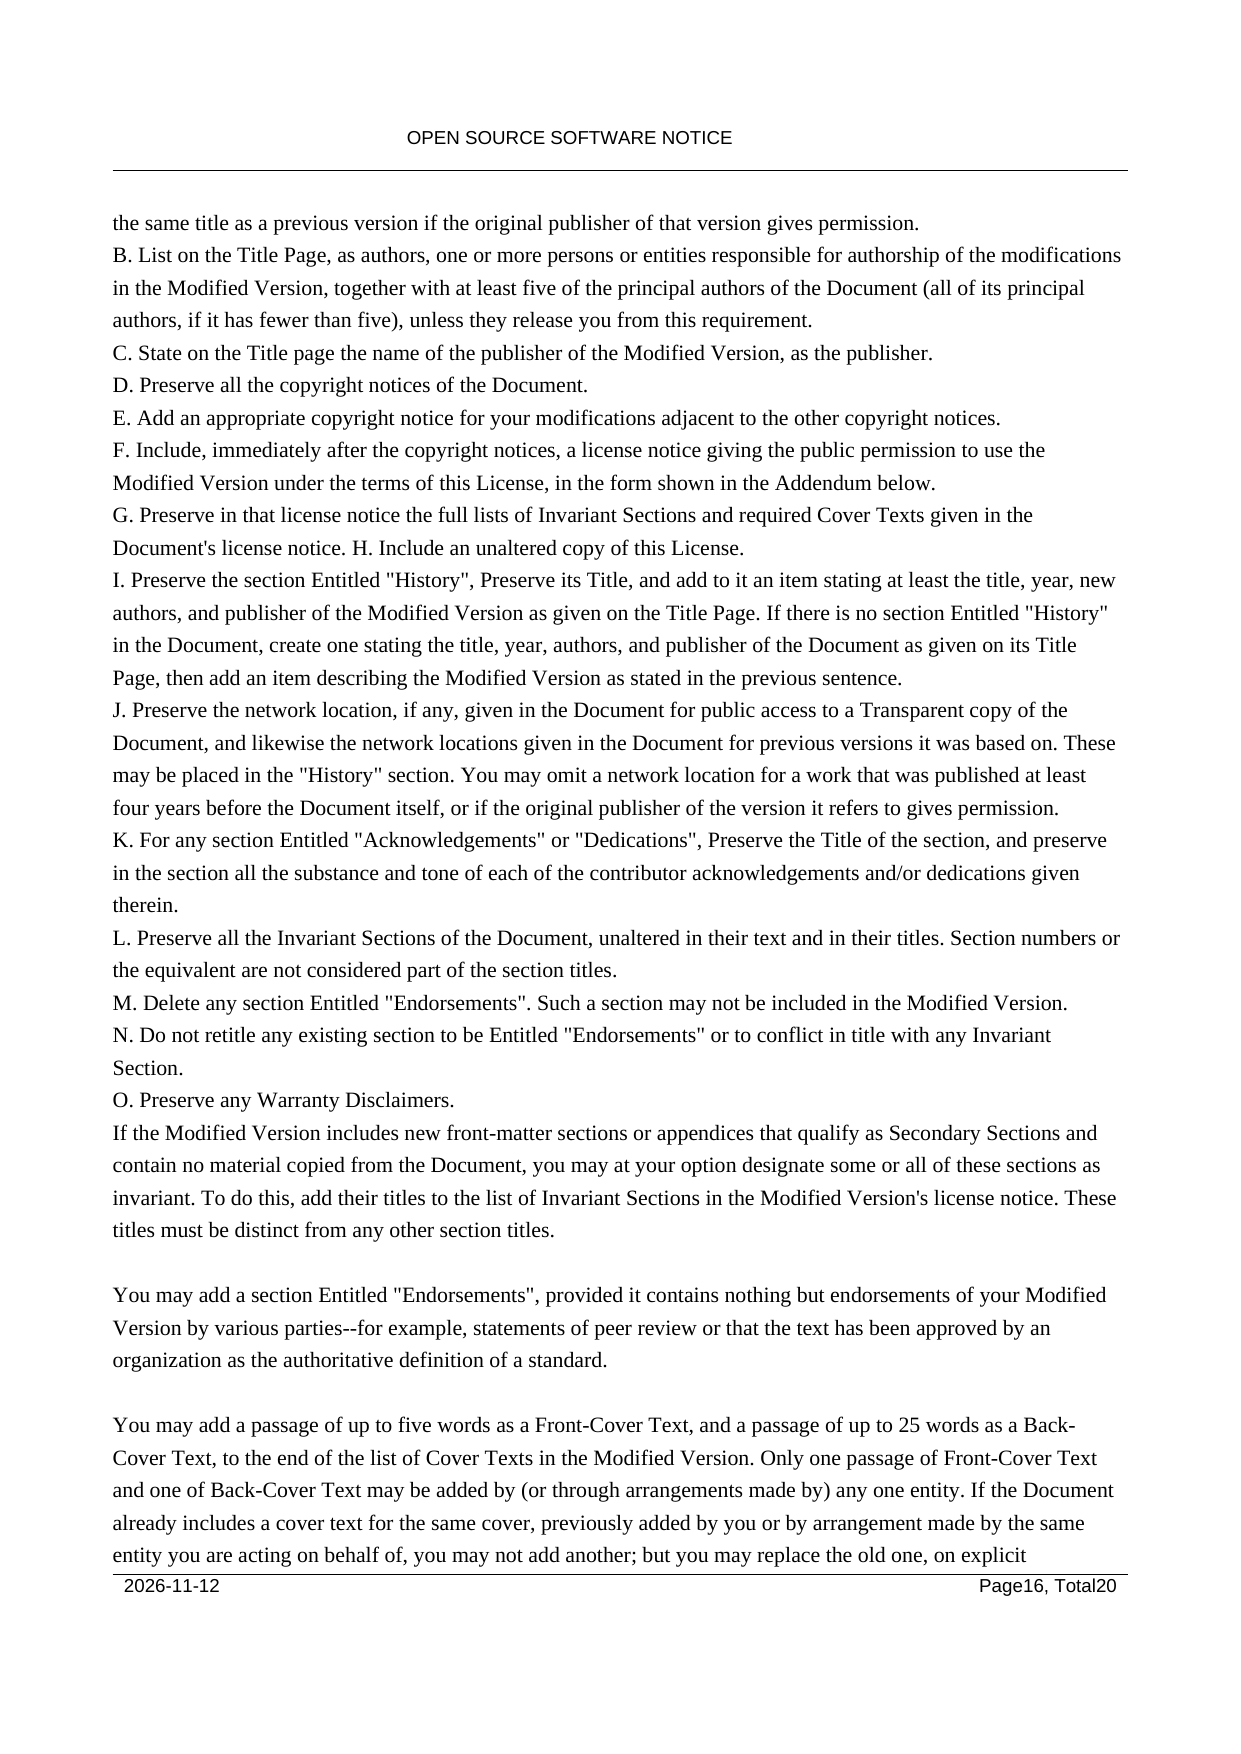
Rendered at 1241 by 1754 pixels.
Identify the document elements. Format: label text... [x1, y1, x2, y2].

text N. Do not retitle any existing section to be Entitled "Endorsements" or to conflict in title with any Invariant Section. [112, 1019, 1128, 1084]
text D. Preserve all the copyright notices of the Document. [112, 369, 1128, 401]
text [112, 1409, 1128, 1571]
text I. Preserve the section Entitled "History", Preserve its Title, and add to it an item stating at least the title, year, new authors, and publisher of the Modified Version as given on the Title Page. If there is no section Entitled "History" in the Document, create one stating the title, year, authors, and publisher of the Document as given on its Title Page, then add an item describing the Modified Version as stated in the previous sentence. [112, 564, 1128, 694]
text You may add a section Entitled "Endorsements", provided it contains nothing but endorsements of your Modified Version by various parties--for example, statements of peer review or that the text has been approved by an organization as the authoritative definition of a standard. [112, 1279, 1128, 1376]
text G. Preserve in that license notice the full lists of Invariant Sections and required Cover Texts given in the Document's license notice. H. Include an unaltered copy of this License. [112, 499, 1128, 564]
text K. For any section Entitled "Acknowledgements" or "Dedications", Preserve the Title of the section, and preserve in the section all the substance and tone of each of the contributor acknowledgements and/or dedications given therein. [112, 824, 1128, 921]
text If the Modified Version includes new front-matter sections or appendices that qualify as Secondary Sections and contain no material copied from the Document, you may at your option designate some or all of these sections as invariant. To do this, add their titles to the list of Invariant Sections in the Modified Version's license notice. These titles must be distinct from any other section titles. [112, 1116, 1128, 1246]
text J. Preserve the network location, if any, given in the Document for public access to a Transparent copy of the Document, and likewise the network locations given in the Document for previous versions it was based on. These may be placed in the "History" section. You may omit a network location for a work that was published at least four years before the Document itself, or if the original publisher of the version it refers to gives permission. [112, 694, 1128, 824]
text C. State on the Title page the name of the publisher of the Modified Version, as the publisher. [112, 336, 1128, 369]
text E. Add an appropriate copyright notice for your modifications adjacent to the other copyright notices. [112, 401, 1128, 434]
text M. Delete any section Entitled "Endorsements". Such a section may not be included in the Modified Version. [112, 986, 1128, 1019]
text B. List on the Title Page, as authors, one or more persons or entities responsible for authorship of the modifications in the Modified Version, together with at least five of the principal authors of the Document (all of its principal authors, if it has fewer than five), unless they release you from this requirement. [112, 239, 1128, 336]
text F. Include, immediately after the copyright notices, a license notice giving the public permission to use the Modified Version under the terms of this License, in the form shown in the Addendum below. [112, 434, 1128, 499]
text O. Preserve any Warranty Disclaimers. [112, 1084, 1128, 1116]
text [112, 206, 1128, 239]
text L. Preserve all the Invariant Sections of the Document, unaltered in their text and in their titles. Section numbers or the equivalent are not considered part of the section titles. [112, 921, 1128, 986]
